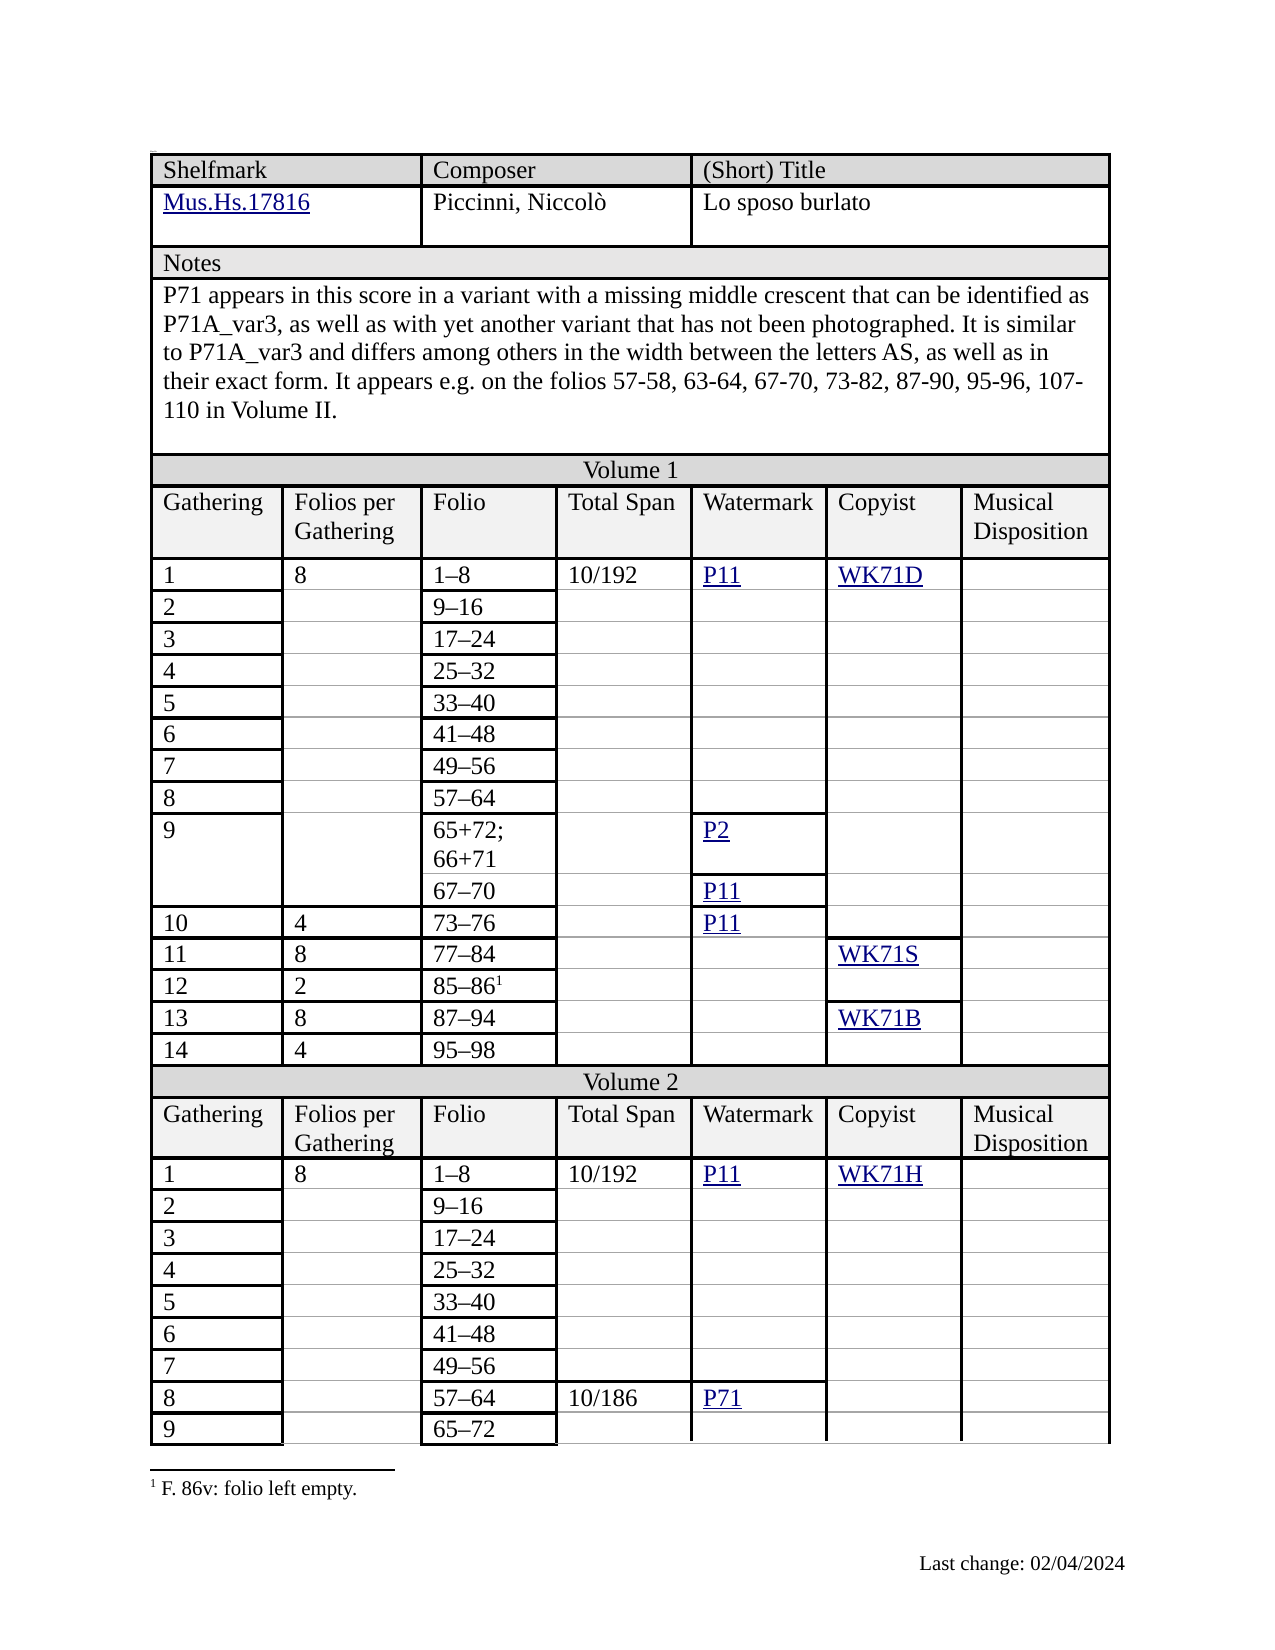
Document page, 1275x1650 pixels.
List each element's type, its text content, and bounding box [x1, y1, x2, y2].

table_cell [963, 1160, 1108, 1188]
table_cell 6 [153, 720, 281, 748]
table_cell 8 [284, 1003, 420, 1032]
table_cell 4 [284, 1035, 420, 1064]
table_cell Musical Disposition [963, 488, 1108, 557]
table_cell WK71S [828, 940, 960, 968]
table_cell [558, 686, 690, 716]
table_cell 41–48 [423, 720, 555, 748]
table_cell [693, 1285, 825, 1316]
table_cell Copyist [828, 1099, 960, 1156]
table_cell [693, 969, 825, 1000]
table_cell [693, 1001, 825, 1032]
table_cell [963, 560, 1108, 589]
table_cell 17–24 [423, 1223, 555, 1252]
table_cell 95–98 [423, 1035, 555, 1064]
table_cell Piccinni, Niccolò [423, 188, 690, 245]
table_cell [558, 781, 690, 812]
table_cell Watermark [693, 1099, 825, 1156]
table_cell [963, 686, 1108, 716]
table_cell 4 [153, 1255, 281, 1284]
table_cell 2 [153, 592, 281, 621]
table_cell [692, 1413, 827, 1443]
table_cell [828, 813, 960, 873]
table_cell Total Span [558, 488, 690, 557]
table_cell [284, 654, 420, 684]
table_cell 14 [153, 1035, 281, 1064]
table_cell 8 [153, 1383, 281, 1411]
table_cell P11 [693, 560, 825, 589]
table_cell [828, 874, 960, 904]
table_cell 3 [153, 624, 281, 653]
table_cell [963, 1001, 1108, 1032]
table_cell Volume 2 [153, 1067, 1108, 1096]
table_cell [693, 749, 825, 780]
table_cell Lo sposo burlato [693, 188, 1108, 245]
table_cell 57–64 [423, 1383, 555, 1411]
table_cell 25–32 [423, 1255, 555, 1284]
table_cell [828, 1033, 960, 1064]
table_cell [828, 1253, 960, 1284]
table_cell 65–72 [423, 1415, 555, 1443]
table_cell [828, 686, 960, 716]
table_cell [284, 622, 420, 653]
table_cell [963, 1253, 1108, 1284]
table_cell 7 [153, 1351, 281, 1379]
table_cell P11 [693, 908, 825, 936]
table_cell [558, 969, 690, 1000]
table_cell [693, 654, 825, 684]
table_cell [693, 1317, 825, 1348]
table_cell 33–40 [423, 688, 555, 716]
table_cell 65+72; 66+71 [423, 815, 555, 873]
table_cell [963, 781, 1108, 812]
table_cell [558, 874, 690, 904]
table_cell Total Span [558, 1099, 690, 1156]
table_cell [558, 1413, 692, 1443]
table_cell [558, 1001, 690, 1032]
table_cell [827, 1413, 962, 1443]
table_cell [828, 1285, 960, 1316]
table_cell 10/186 [558, 1383, 690, 1411]
table_cell 57–64 [423, 783, 555, 812]
table_cell 6 [153, 1319, 281, 1348]
table_cell [558, 718, 690, 748]
table_cell [963, 718, 1108, 748]
table_cell 12 [153, 971, 281, 1000]
table_cell [558, 1033, 690, 1064]
table_cell 8 [284, 560, 420, 589]
table_cell [962, 1413, 1108, 1443]
table_cell Musical Disposition [963, 1099, 1108, 1156]
table_cell [284, 1349, 420, 1379]
table_cell 49–56 [423, 751, 555, 780]
table_cell 85–86 [423, 971, 555, 1000]
table_cell [284, 1381, 420, 1411]
table_cell [828, 718, 960, 748]
table_cell [284, 1253, 420, 1284]
table_cell [963, 874, 1108, 904]
table_cell 9 [153, 1415, 281, 1443]
table_cell [284, 1413, 420, 1443]
table_cell 25–32 [423, 656, 555, 684]
table_cell Mus.Hs.17816 [153, 188, 420, 245]
table_cell 10/192 [558, 560, 690, 589]
table_cell 49–56 [423, 1351, 555, 1379]
table_header Shelfmark [153, 156, 420, 184]
table_cell 33–40 [423, 1287, 555, 1316]
table_cell [558, 1221, 690, 1252]
table_cell 1–8 [423, 560, 555, 589]
table_cell [693, 718, 825, 748]
table_cell Watermark [693, 488, 825, 557]
table_cell [284, 1285, 420, 1316]
table_cell [828, 590, 960, 621]
table_cell [284, 1189, 420, 1220]
table_cell [693, 1349, 825, 1379]
table_cell [693, 686, 825, 716]
table_cell P2 [693, 815, 825, 873]
table_cell 10/192 [558, 1160, 690, 1188]
table_cell [284, 781, 420, 812]
table_cell Gathering [153, 1099, 281, 1156]
table_cell 8 [284, 940, 420, 968]
table_cell [963, 1349, 1108, 1379]
table_cell 2 [284, 971, 420, 1000]
table_cell [693, 1189, 825, 1220]
table_cell [828, 969, 960, 1000]
table_cell [963, 1033, 1108, 1064]
table_cell WK71B [828, 1003, 960, 1032]
table_cell 73–76 [423, 908, 555, 936]
table_cell 17–24 [423, 624, 555, 653]
table_header (Short) Title [693, 156, 1108, 184]
table_cell 7 [153, 751, 281, 780]
table_cell 87–94 [423, 1003, 555, 1032]
table_cell [963, 906, 1108, 936]
table_cell [693, 622, 825, 653]
table_cell [558, 749, 690, 780]
table_cell [963, 969, 1108, 1000]
table_cell 5 [153, 1287, 281, 1316]
table_cell [693, 1253, 825, 1284]
table_cell [284, 590, 420, 621]
table_cell WK71D [828, 560, 960, 589]
table_cell [558, 654, 690, 684]
table_cell [963, 813, 1108, 873]
table_cell [828, 749, 960, 780]
table_cell [284, 1221, 420, 1252]
table_cell 1 [153, 1160, 281, 1188]
table_cell [828, 1189, 960, 1220]
table_cell [284, 749, 420, 780]
table_cell [558, 813, 690, 873]
table_cell 4 [153, 656, 281, 684]
table_cell 13 [153, 1003, 281, 1032]
table_cell 2 [153, 1191, 281, 1220]
table_cell [963, 622, 1108, 653]
table_cell [828, 1349, 960, 1379]
table_cell [558, 590, 690, 621]
table_cell [963, 654, 1108, 684]
table_cell [558, 1285, 690, 1316]
table_cell 9 [153, 815, 281, 904]
table_cell WK71H [828, 1160, 960, 1188]
table_cell [693, 590, 825, 621]
table_cell Folios per Gathering [284, 1099, 420, 1156]
table_cell [828, 1317, 960, 1348]
table_cell [963, 1381, 1108, 1411]
table_cell [693, 1033, 825, 1064]
table_cell [963, 1317, 1108, 1348]
table_cell P11 [693, 1160, 825, 1188]
table_cell [828, 1221, 960, 1252]
table_cell 4 [284, 908, 420, 936]
table_cell Folio [423, 1099, 555, 1156]
table_cell [284, 813, 420, 904]
table_cell 77–84 [423, 940, 555, 968]
table_cell [963, 1221, 1108, 1252]
table_cell 9–16 [423, 1191, 555, 1220]
table_cell [963, 590, 1108, 621]
table_cell Folio [423, 488, 555, 557]
table_cell Notes [153, 248, 1108, 277]
table_cell 11 [153, 940, 281, 968]
table_cell Copyist [828, 488, 960, 557]
table_cell [284, 1317, 420, 1348]
table_cell [284, 686, 420, 716]
table_cell 3 [153, 1223, 281, 1252]
table_cell [558, 622, 690, 653]
table_cell [558, 938, 690, 968]
table_cell Folios per Gathering [284, 488, 420, 557]
table_cell [963, 1285, 1108, 1316]
table_cell [828, 781, 960, 812]
table_cell [558, 1349, 690, 1379]
table_cell 67–70 [423, 874, 555, 904]
table_cell P71 [693, 1383, 825, 1411]
table_cell [558, 1189, 690, 1220]
table_cell [558, 1253, 690, 1284]
table_cell 8 [153, 783, 281, 812]
table_cell 5 [153, 688, 281, 716]
table_cell [693, 781, 825, 812]
table_cell [828, 1381, 960, 1411]
table_cell [828, 622, 960, 653]
table_cell Volume 1 [153, 456, 1108, 484]
table_cell [284, 718, 420, 748]
table_cell [693, 938, 825, 968]
table_cell P11 [693, 876, 825, 904]
table_cell 1 [153, 560, 281, 589]
table_cell [963, 1189, 1108, 1220]
table_cell P71 appears in this score in a variant with a missing middle crescent that can be identified as P71A_var3, as well as with yet another variant that has not been photographed. It is similar to P71A_var3 and differs among others in the width between the letters AS, as well as in their exact form. It appears e.g. on the folios 57-58, 63-64, 67-70, 73-82, 87-90, 95-96, 107-110 in Volume II. [153, 280, 1108, 452]
table_cell 1–8 [423, 1160, 555, 1188]
table_cell 41–48 [423, 1319, 555, 1348]
table_header Composer [423, 156, 690, 184]
table_cell [963, 749, 1108, 780]
table_cell 9–16 [423, 592, 555, 621]
table_cell [693, 1221, 825, 1252]
table_cell [558, 906, 690, 936]
table_cell Gathering [153, 488, 281, 557]
table_cell [963, 938, 1108, 968]
table_cell [558, 1317, 690, 1348]
table_cell 8 [284, 1160, 420, 1188]
table_cell [828, 906, 960, 936]
table_cell [828, 654, 960, 684]
table_cell 10 [153, 908, 281, 936]
